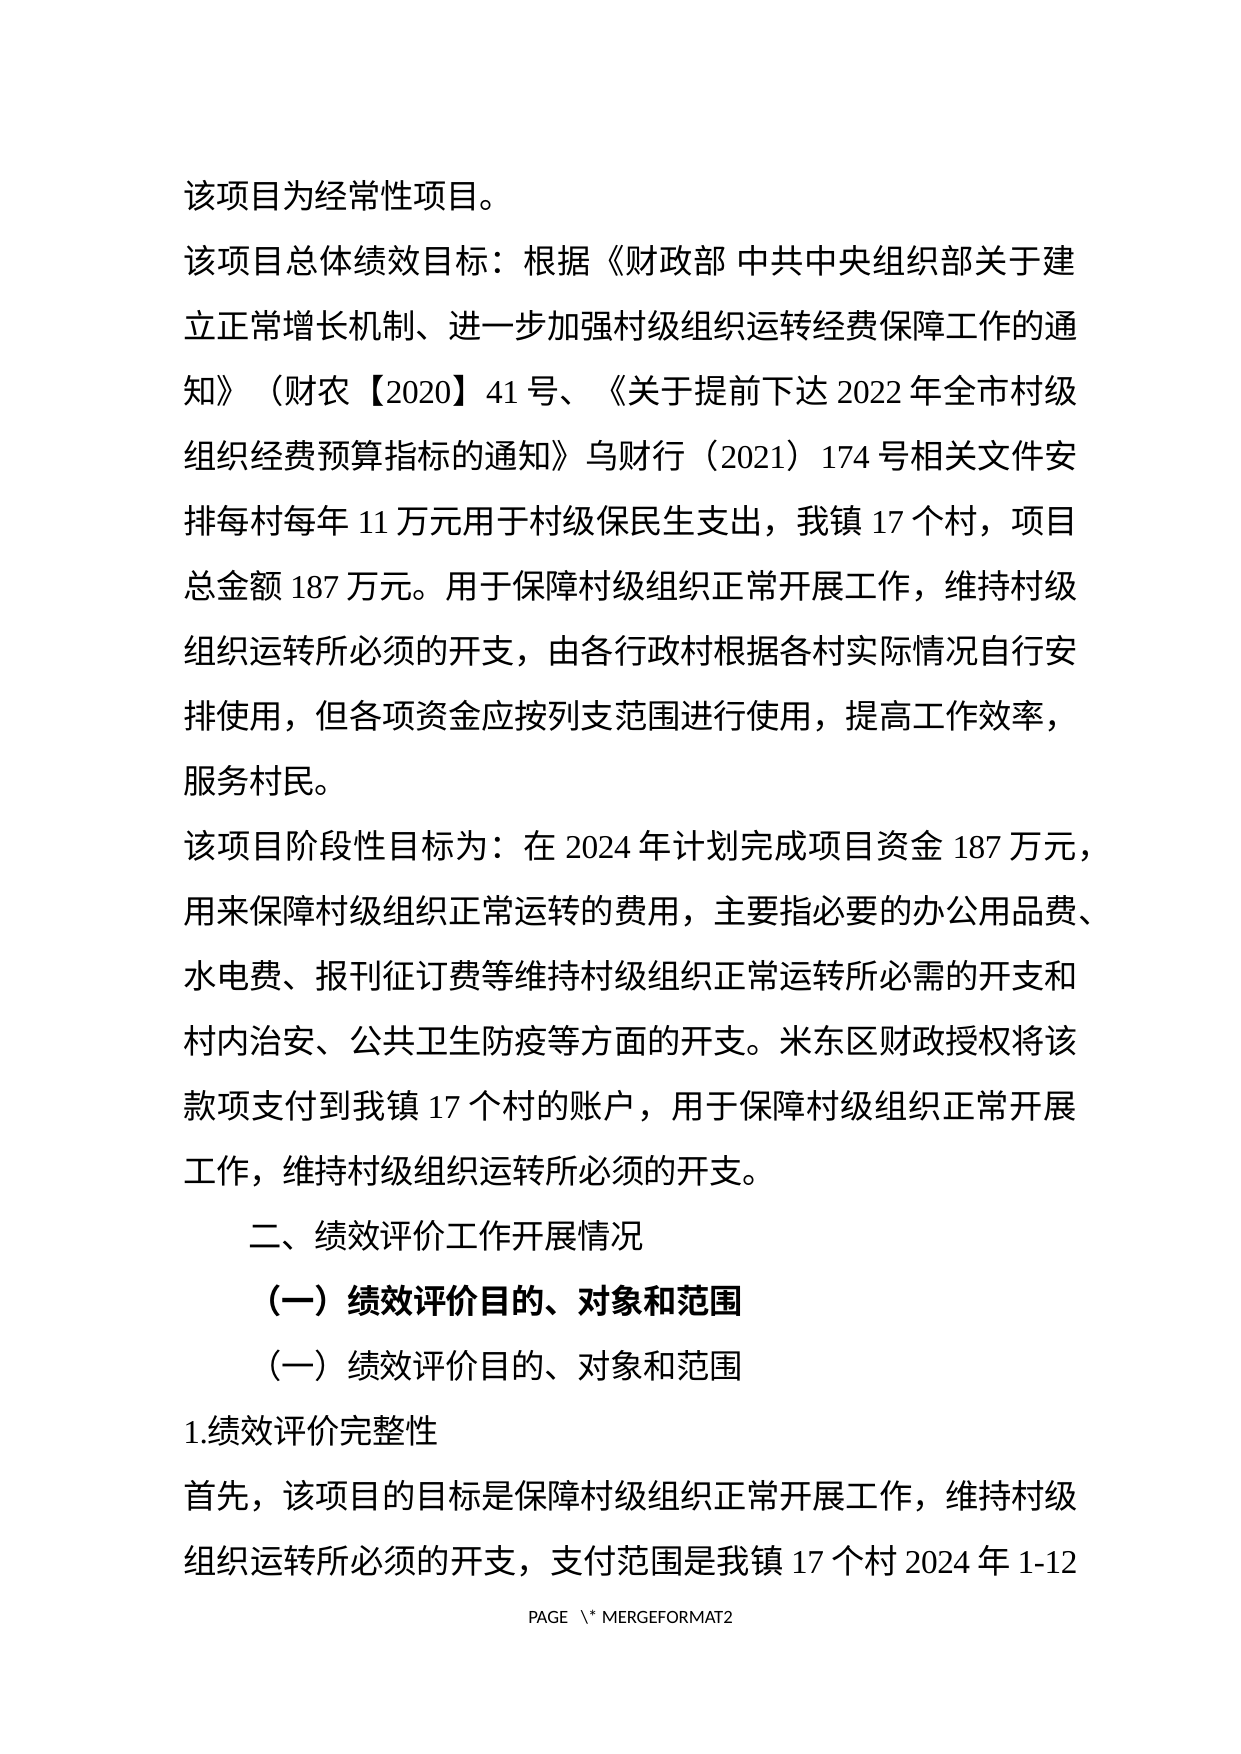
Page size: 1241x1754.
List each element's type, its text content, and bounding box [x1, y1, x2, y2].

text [183, 1332, 1078, 1592]
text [183, 162, 1078, 1202]
text （一）绩效评价目的、对象和范围 [183, 1267, 1078, 1332]
text 二、绩效评价工作开展情况 [183, 1202, 1078, 1267]
